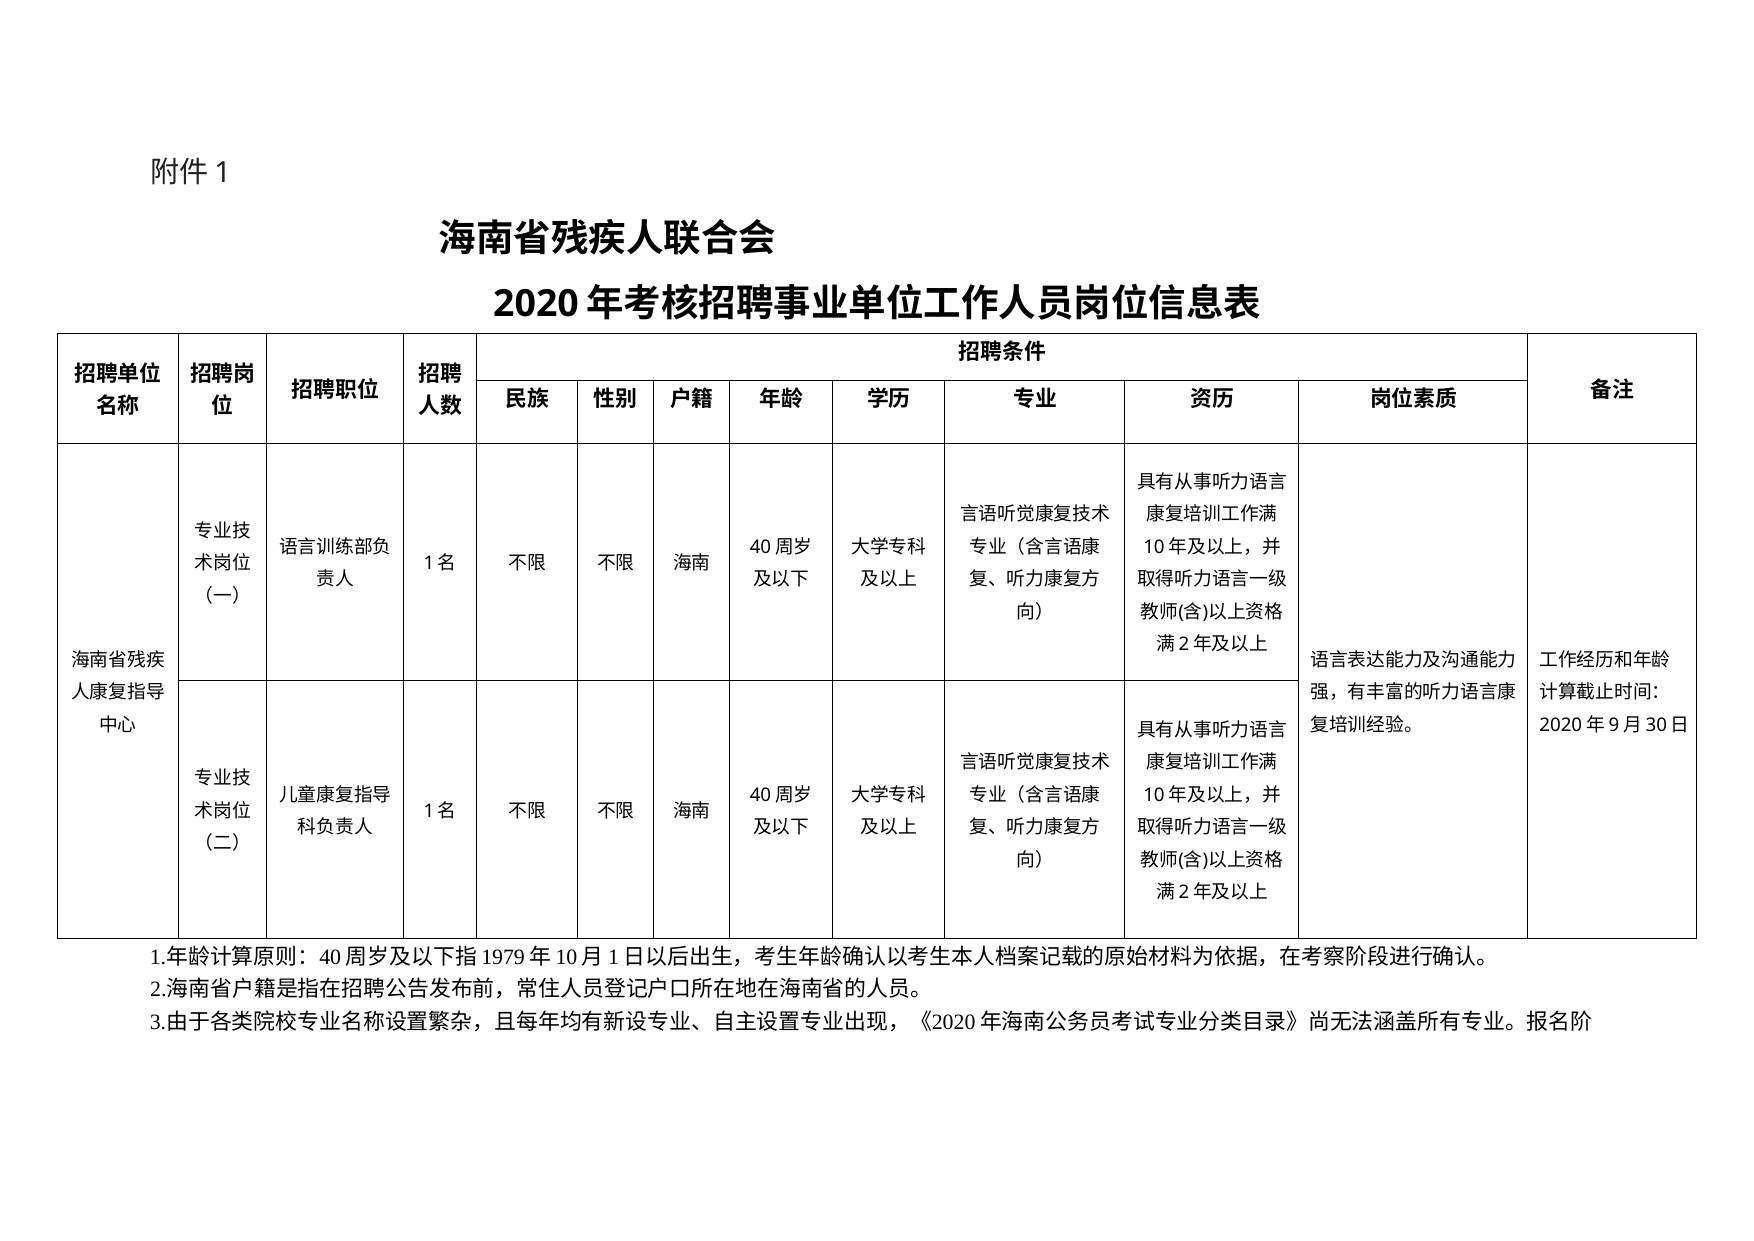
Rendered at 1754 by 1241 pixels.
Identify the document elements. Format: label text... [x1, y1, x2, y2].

table_cell 具有从事听力语言康复培训工作满10年及以上，并取得听力语言一级教师(含)以上资格满2年及以上 [1125, 681, 1298, 937]
table_cell 不限 [578, 444, 653, 679]
table_cell 40周岁及以下 [730, 444, 832, 679]
table_cell 言语听觉康复技术专业（含言语康复、听力康复方向） [945, 681, 1124, 937]
table_header 招聘岗位 [179, 334, 266, 442]
table_cell 海南 [654, 444, 729, 679]
table_cell 语言训练部负责人 [267, 444, 403, 679]
table_header 招聘条件 [477, 334, 1527, 380]
table_header 招聘人数 [404, 334, 476, 442]
table_cell 性别 [578, 381, 653, 442]
table_header 备注 [1528, 334, 1696, 442]
table_cell 海南 [654, 681, 729, 937]
table_cell 民族 [477, 381, 577, 442]
table_cell 不限 [477, 444, 577, 679]
table_cell 大学专科及以上 [833, 681, 944, 937]
table_cell 专业技术岗位（二） [179, 681, 266, 937]
table_header 招聘职位 [267, 334, 403, 442]
table_cell 言语听觉康复技术专业（含言语康复、听力康复方向） [945, 444, 1124, 679]
text 附件1 [150, 138, 1604, 203]
table_cell 不限 [477, 681, 577, 937]
table_cell 户籍 [654, 381, 729, 442]
table_cell 学历 [833, 381, 944, 442]
table_cell 儿童康复指导科负责人 [267, 681, 403, 937]
text 海南省残疾人联合会 [150, 203, 1604, 268]
table_cell 大学专科及以上 [833, 444, 944, 679]
text 2020年考核招聘事业单位工作人员岗位信息表 [150, 268, 1604, 333]
table_cell 1名 [404, 444, 476, 679]
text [149, 1003, 1604, 1036]
table_cell 海南省残疾人康复指导中心 [58, 444, 178, 937]
table_cell 不限 [578, 681, 653, 937]
table_cell 岗位素质 [1299, 381, 1527, 442]
table_header 招聘单位 名称 [58, 334, 178, 442]
table_cell 资历 [1125, 381, 1298, 442]
table_cell 具有从事听力语言康复培训工作满10年及以上，并取得听力语言一级教师(含)以上资格满2年及以上 [1125, 444, 1298, 679]
table_cell 专业 [945, 381, 1124, 442]
table_cell 语言表达能力及沟通能力 强，有丰富的听力语言康 复培训经验。 [1299, 444, 1527, 937]
table_cell 40周岁及以下 [730, 681, 832, 937]
table_cell 工作经历和年龄 计算截止时间： 2020年9月30日 [1528, 444, 1696, 937]
text 1.年龄计算原则：40周岁及以下指1979年10月1日以后出生，考生年龄确认以考生本人档案记载的原始材料为依据，在考察阶段进行确认。 [149, 939, 1604, 971]
table_cell 专业技术岗位（一） [179, 444, 266, 679]
text 2.海南省户籍是指在招聘公告发布前，常住人员登记户口所在地在海南省的人员。 [150, 971, 1604, 1003]
table_cell 1名 [404, 681, 476, 937]
table_cell 年龄 [730, 381, 832, 442]
